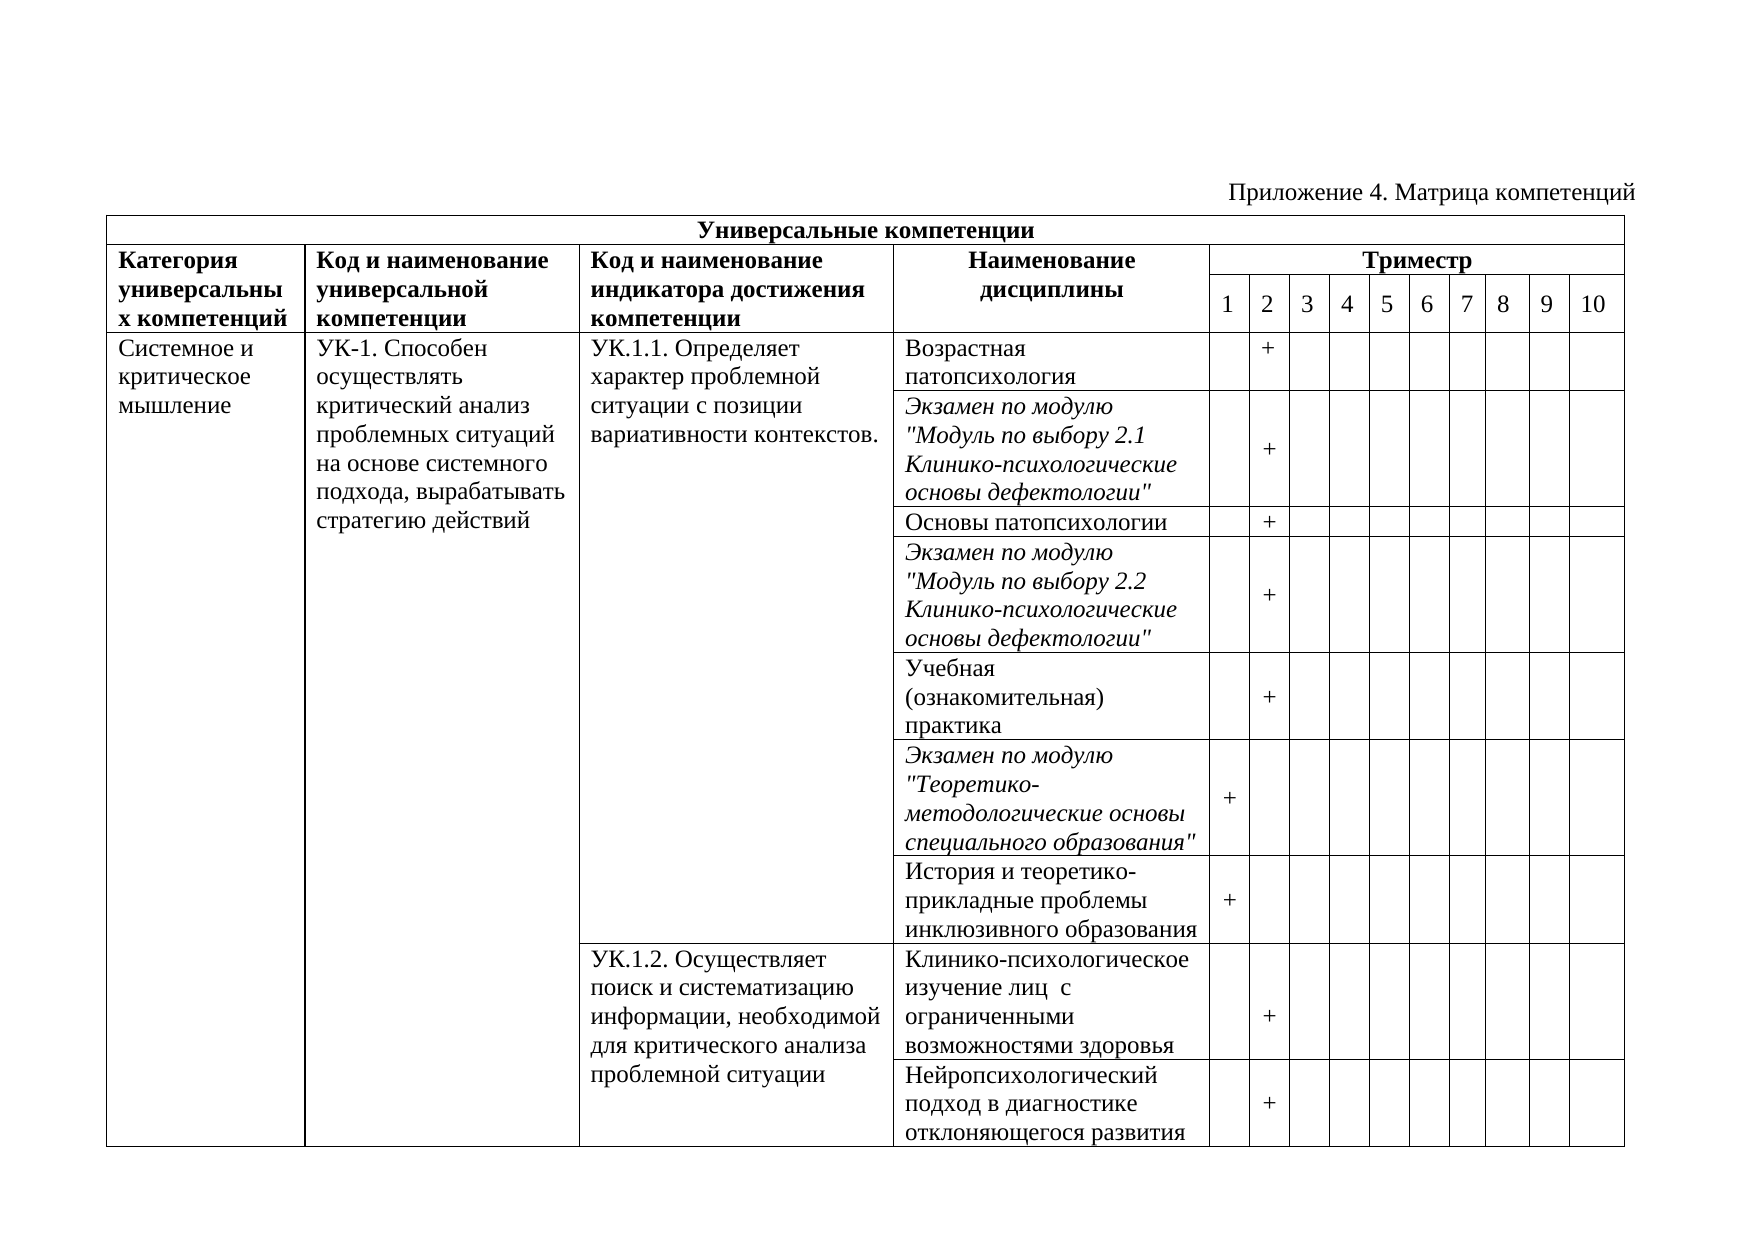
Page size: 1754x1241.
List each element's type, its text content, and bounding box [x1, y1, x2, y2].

table_cell [1370, 507, 1409, 536]
table_cell [1570, 740, 1624, 855]
table_cell [1450, 740, 1485, 855]
table_cell [1210, 653, 1249, 739]
table_cell [1486, 856, 1529, 943]
table_cell [1330, 653, 1369, 739]
table_cell [1450, 537, 1485, 652]
table_cell [1330, 1060, 1369, 1146]
text Приложение 4. Матрица компетенций [118, 177, 1636, 206]
table_cell [1530, 1060, 1569, 1146]
table_cell 5 [1370, 275, 1409, 332]
table_cell УК.1.2. Осуществляет поиск и систематизацию информации, необходимой для критического анализа проблемной ситуации [580, 944, 893, 1146]
table_cell [1410, 740, 1449, 855]
table_cell [1410, 537, 1449, 652]
table_cell Возрастная патопсихология [894, 333, 1209, 390]
table_cell [1330, 740, 1369, 855]
table_cell [1450, 944, 1485, 1059]
table_cell Экзамен по модулю "Теоретико-методологические основы специального образования" [894, 740, 1209, 855]
table_cell [1370, 740, 1409, 855]
table_cell 2 [1250, 275, 1289, 332]
table_cell [1450, 391, 1485, 506]
table_cell Основы патопсихологии [894, 507, 1209, 536]
table_cell [1530, 653, 1569, 739]
table_header Универсальные компетенции [107, 216, 1624, 244]
table_cell [1370, 856, 1409, 943]
table_cell Нейропсихологический подход в диагностике отклоняющегося развития [894, 1060, 1209, 1146]
table_cell [1486, 507, 1529, 536]
table_cell [1330, 391, 1369, 506]
table_cell [1410, 1060, 1449, 1146]
table_cell [1530, 944, 1569, 1059]
table_cell Триместр [1210, 245, 1624, 274]
table_cell Наименование дисциплины [894, 245, 1209, 332]
table_cell + [1250, 1060, 1289, 1146]
table_cell [1486, 391, 1529, 506]
table_cell [1370, 1060, 1409, 1146]
table_cell + [1250, 507, 1289, 536]
table_cell [1570, 1060, 1624, 1146]
table_cell Код и наименование универсальной компетенции [306, 245, 579, 332]
table_cell [1250, 856, 1289, 943]
table_cell История и теоретико-прикладные проблемы инклюзивного образования [894, 856, 1209, 943]
table_cell [1570, 653, 1624, 739]
table_cell [1530, 740, 1569, 855]
table_cell [1530, 333, 1569, 390]
table_cell Клинико-психологическое изучение лиц с ограниченными возможностями здоровья [894, 944, 1209, 1059]
table_cell [1570, 333, 1624, 390]
table_cell УК-1. Способен осуществлять критический анализ проблемных ситуаций на основе системного подхода, вырабатывать стратегию действий [306, 333, 579, 1146]
table_cell [1570, 391, 1624, 506]
table_cell [1570, 537, 1624, 652]
table_cell Системное и критическое мышление [107, 333, 304, 1146]
table_cell [1450, 653, 1485, 739]
table_cell [1290, 537, 1329, 652]
table_cell [1210, 1060, 1249, 1146]
table_cell [1290, 507, 1329, 536]
table_cell [1210, 333, 1249, 390]
table_cell [1450, 1060, 1485, 1146]
table_cell [1290, 944, 1329, 1059]
table_cell 3 [1290, 275, 1329, 332]
table_cell 9 [1530, 275, 1569, 332]
table_cell [1530, 507, 1569, 536]
table_cell [1570, 944, 1624, 1059]
table_cell [1330, 944, 1369, 1059]
table_cell [1410, 944, 1449, 1059]
table_cell УК.1.1. Определяет характер проблемной ситуации с позиции вариативности контекстов. [580, 333, 893, 943]
table_cell 6 [1410, 275, 1449, 332]
table_cell [1370, 333, 1409, 390]
table_cell [1290, 391, 1329, 506]
table_cell [1410, 333, 1449, 390]
table_cell [1486, 740, 1529, 855]
table_cell 7 [1450, 275, 1485, 332]
table_cell [1290, 333, 1329, 390]
table_cell [1370, 537, 1409, 652]
table_cell [1250, 740, 1289, 855]
table_cell + [1210, 856, 1249, 943]
table_cell [1290, 653, 1329, 739]
table_cell Учебная (ознакомительная) практика [894, 653, 1209, 739]
table_cell [1486, 653, 1529, 739]
table_cell [1370, 391, 1409, 506]
table_cell [1210, 391, 1249, 506]
table_cell [1530, 391, 1569, 506]
table_cell Код и наименование индикатора достижения компетенции [580, 245, 893, 332]
table_cell [1410, 856, 1449, 943]
table_cell [1486, 1060, 1529, 1146]
table_cell + [1250, 653, 1289, 739]
table_cell [1450, 856, 1485, 943]
table_cell 10 [1570, 275, 1624, 332]
table_cell [1290, 856, 1329, 943]
table_cell [1210, 507, 1249, 536]
table_cell Экзамен по модулю "Модуль по выбору 2.2 Клинико-психологические основы дефектологии" [894, 537, 1209, 652]
table_cell + [1250, 333, 1289, 390]
table_cell + [1250, 391, 1289, 506]
table_cell [1330, 507, 1369, 536]
table_cell [1210, 944, 1249, 1059]
table_cell Экзамен по модулю "Модуль по выбору 2.1 Клинико-психологические основы дефектологии" [894, 391, 1209, 506]
table_cell + [1250, 944, 1289, 1059]
table_cell [1486, 944, 1529, 1059]
table_cell + [1250, 537, 1289, 652]
table_cell [1530, 856, 1569, 943]
table_cell [1450, 507, 1485, 536]
table_cell [1330, 856, 1369, 943]
table_cell [1486, 333, 1529, 390]
table_cell [1410, 507, 1449, 536]
table_cell [1530, 537, 1569, 652]
table_cell [1410, 653, 1449, 739]
table_cell [1450, 333, 1485, 390]
table_cell + [1210, 740, 1249, 855]
table_cell [1570, 507, 1624, 536]
table_cell [1370, 653, 1409, 739]
table_cell [1330, 537, 1369, 652]
table_cell Категория универсальных компетенций [107, 245, 304, 332]
table_cell [1570, 856, 1624, 943]
table_cell 8 [1486, 275, 1529, 332]
table_cell [1210, 537, 1249, 652]
table_cell [1410, 391, 1449, 506]
table_cell 4 [1330, 275, 1369, 332]
table_cell [1370, 944, 1409, 1059]
table_cell 1 [1210, 275, 1249, 332]
table_cell [1290, 740, 1329, 855]
table_cell [1330, 333, 1369, 390]
table_cell [1290, 1060, 1329, 1146]
table_cell [1486, 537, 1529, 652]
